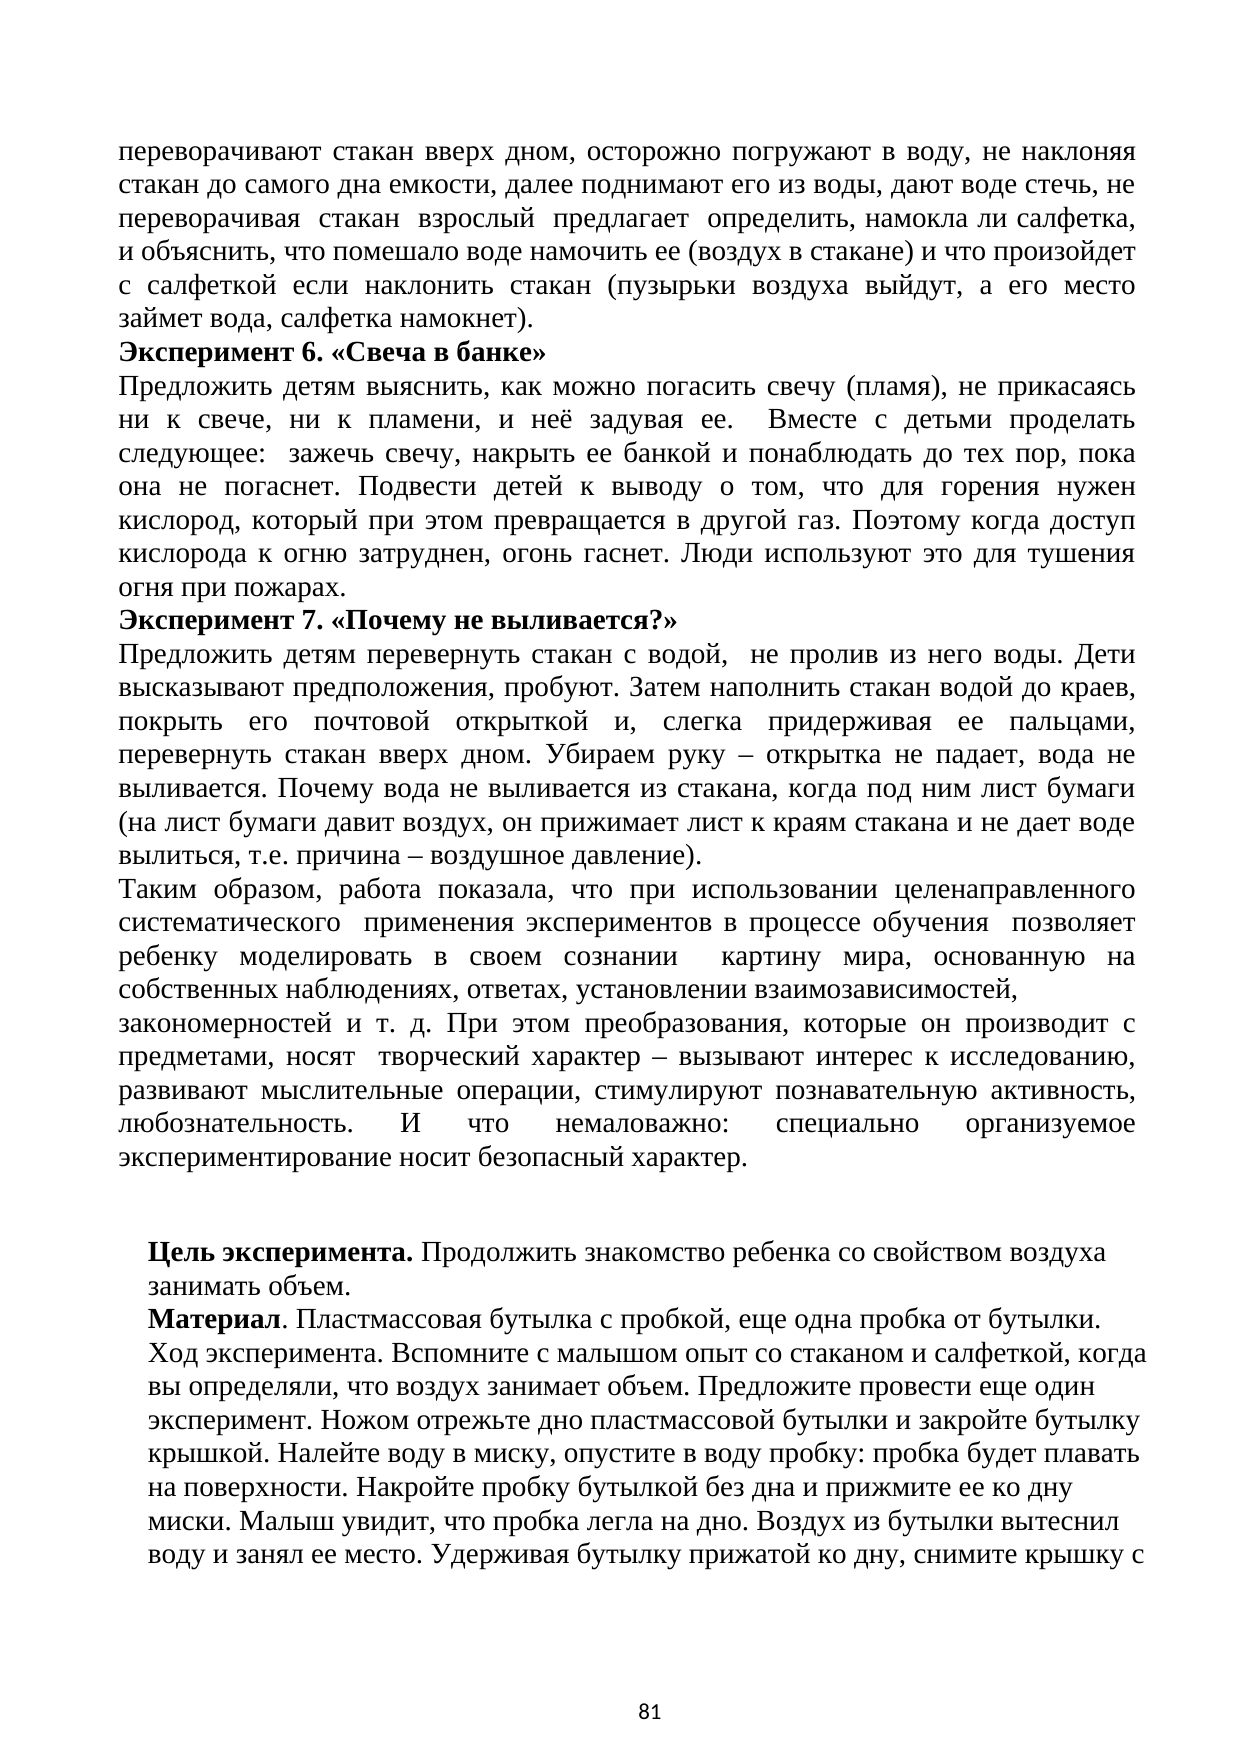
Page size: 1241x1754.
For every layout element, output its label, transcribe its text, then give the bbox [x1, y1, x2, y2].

text Предложить детям выяснить, как можно погасить свечу (пламя), не прикасаясь ни к свече, ни к пламени, и неё задувая ее. Вместе с детьми проделать следующее: зажечь свечу, накрыть ее банкой и понаблюдать до тех пор, пока она не погаснет. Подвести детей к выводу о том, что для горения нужен кислород, который при этом превращается в другой газ. Поэтому когда доступ кислорода к огню затруднен, огонь гаснет. Люди используют это для тушения огня при пожарах. [118, 368, 1137, 602]
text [118, 133, 1137, 334]
text Предложить детям перевернуть стакан с водой, не пролив из него воды. Дети высказывают предположения, пробуют. Затем наполнить стакан водой до краев, покрыть его почтовой открыткой и, слегка придерживая ее пальцами, перевернуть стакан вверх дном. Убираем руку – открытка не падает, вода не выливается. Почему вода не выливается из стакана, когда под ним лист бумаги (на лист бумаги давит воздух, он прижимает лист к краям стакана и не дает воде вылиться, т.е. причина – воздушное давление). [118, 636, 1137, 871]
text Эксперимент 7. «Почему не выливается?» [118, 602, 1137, 636]
text закономерностей и т. д. При этом преобразования, которые он производит с предметами, носят творческий характер – вызывают интерес к исследованию, развивают мыслительные операции, стимулируют познавательную активность, любознательность. И что немаловажно: специально организуемое экспериментирование носит безопасный характер. [118, 1005, 1137, 1173]
text Цель эксперимента. Продолжить знакомство ребенка со свойством воздуха занимать объем. [148, 1206, 1152, 1301]
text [148, 1335, 1152, 1570]
text Материал. Пластмассовая бутылка с пробкой, еще одна пробка от бутылки. [296, 1301, 1152, 1335]
text Эксперимент 6. «Свеча в банке» [118, 334, 1137, 368]
text Таким образом, работа показала, что при использовании целенаправленного систематического применения экспериментов в процессе обучения позволяет ребенку моделировать в своем сознании картину мира, основанную на собственных наблюдениях, ответах, установлении взаимозависимостей, [118, 871, 1137, 1005]
